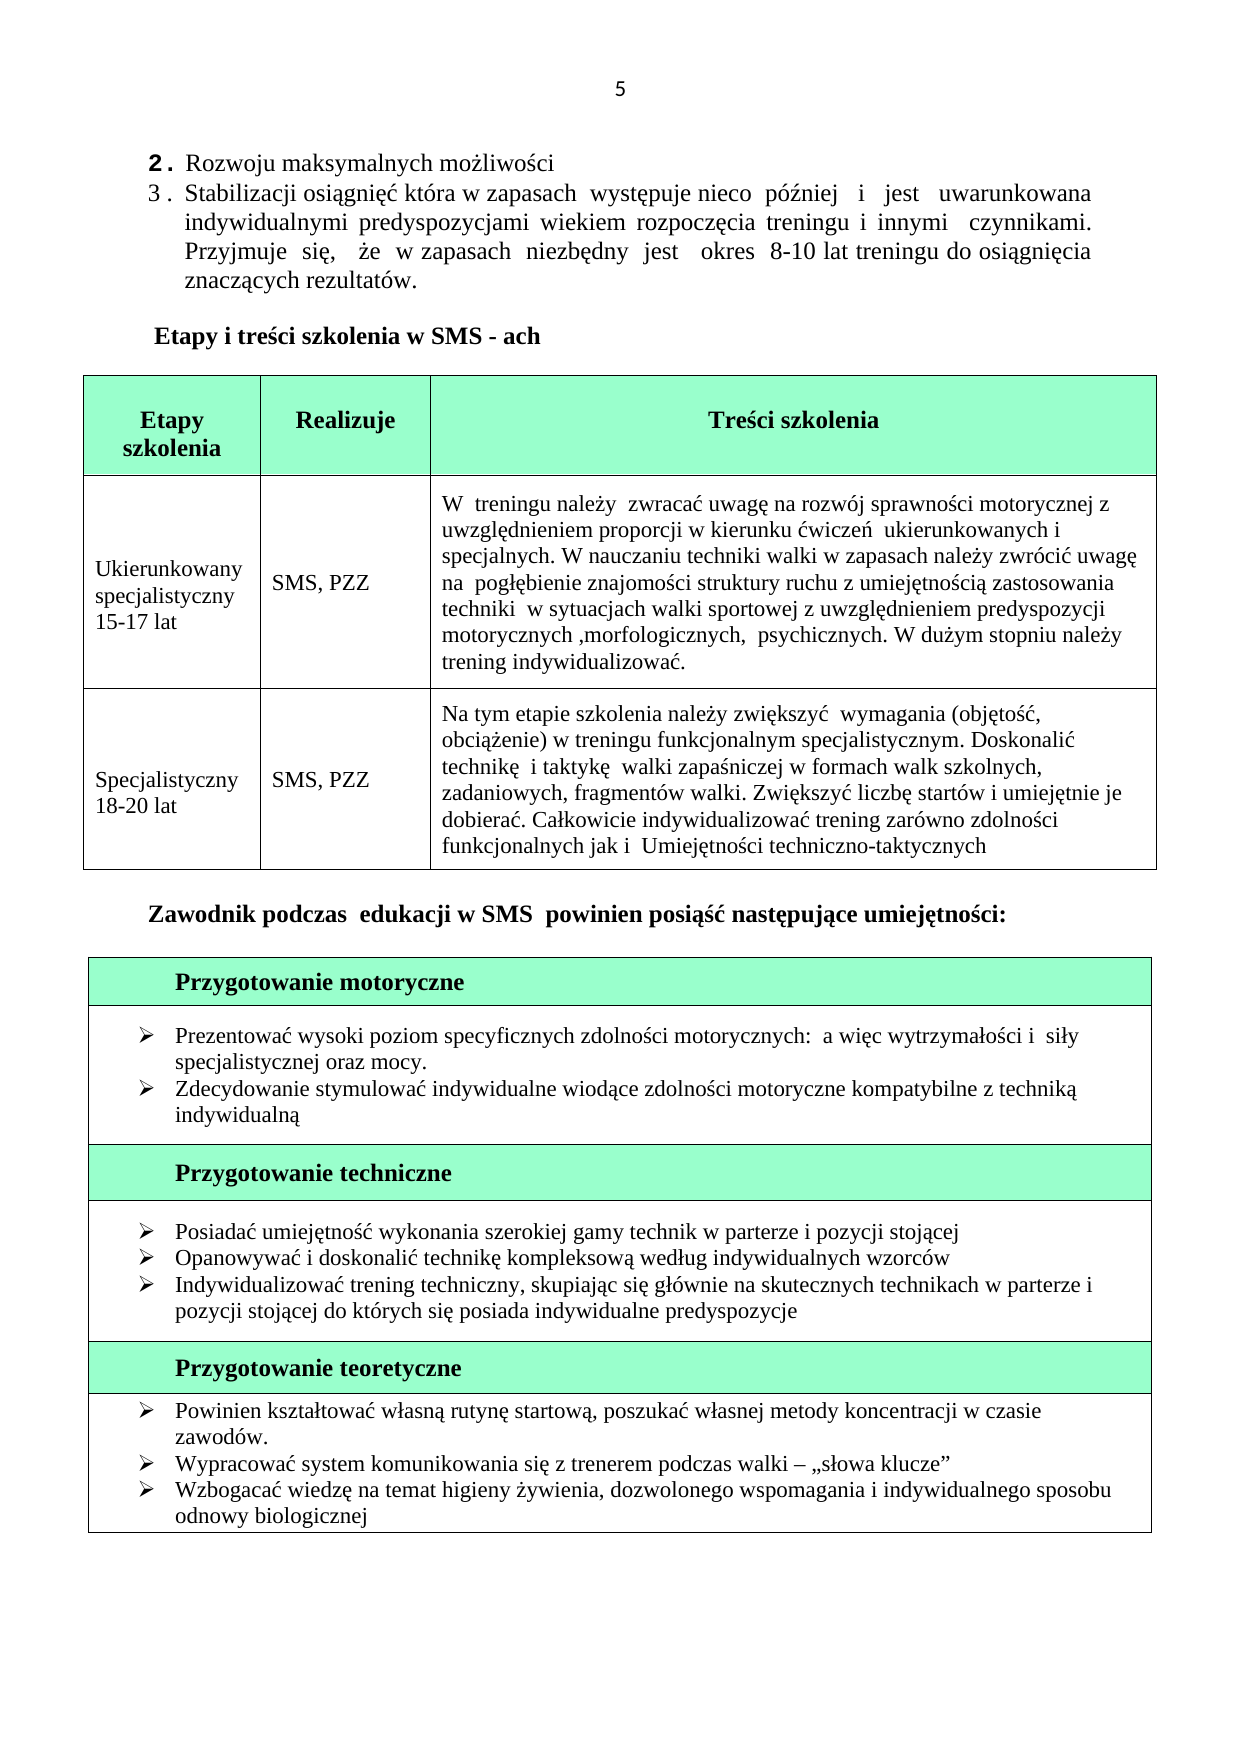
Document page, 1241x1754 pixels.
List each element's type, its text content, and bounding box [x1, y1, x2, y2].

text Zawodnik podczas edukacji w SMS powinien posiąść następujące umiejętności: [148, 899, 1093, 928]
table_header Realizuje [261, 376, 430, 474]
table_header Treści szkolenia [431, 376, 1156, 474]
table_cell Prezentować wysoki poziom specyficznych zdolności motorycznych: a więc wytrzymałości i siły specjalistycznej oraz mocy. Zdecydowanie stymulować indywidualne wiodące zdolności motoryczne kompatybilne z techniką indywidualną [89, 1006, 1151, 1143]
table_cell Na tym etapie szkolenia należy zwiększyć wymagania (objętość, obciążenie) w treningu funkcjonalnym specjalistycznym. Doskonalić technikę i taktykę walki zapaśniczej w formach walk szkolnych, zadaniowych, fragmentów walki. Zwiększyć liczbę startów i umiejętnie je dobierać. Całkowicie indywidualizować trening zarówno zdolności funkcjonalnych jak i Umiejętności techniczno-taktycznych [431, 689, 1156, 869]
table_header Etapy szkolenia [84, 376, 260, 474]
table_cell Posiadać umiejętność wykonania szerokiej gamy technik w parterze i pozycji stojącej Opanowywać i doskonalić technikę kompleksową według indywidualnych wzorców Indywidualizować trening techniczny, skupiając się głównie na skutecznych technikach w parterze i pozycji stojącej do których się posiada indywidualne predyspozycje [89, 1201, 1151, 1341]
table_cell Powinien kształtować własną rutynę startową, poszukać własnej metody koncentracji w czasie zawodów. Wypracować system komunikowania się z trenerem podczas walki – „słowa klucze” Wzbogacać wiedzę na temat higieny żywienia, dozwolonego wspomagania i indywidualnego sposobu odnowy biologicznej [89, 1394, 1151, 1532]
table_cell SMS, PZZ [261, 476, 430, 688]
table_cell Ukierunkowany specjalistyczny 15-17 lat [84, 476, 260, 688]
table_cell Przygotowanie techniczne [89, 1145, 1151, 1200]
table_cell Przygotowanie teoretyczne [89, 1342, 1151, 1393]
text Etapy i treści szkolenia w SMS - ach [148, 321, 1093, 350]
table_cell Specjalistyczny 18-20 lat [84, 689, 260, 869]
table_cell SMS, PZZ [261, 689, 430, 869]
table_header Przygotowanie motoryczne [89, 958, 1151, 1005]
text 3 . Stabilizacji osiągnięć która w zapasach występuje nieco później i jest uwarunkowana indywidualnymi predyspozycjami wiekiem rozpoczęcia treningu i innymi czynnikami. Przyjmuje się, że w zapasach niezbędny jest okres 8-10 lat treningu do osiągnięcia znaczących rezultatów. [148, 178, 1093, 293]
table_cell W treningu należy zwracać uwagę na rozwój sprawności motorycznej z uwzględnieniem proporcji w kierunku ćwiczeń ukierunkowanych i specjalnych. W nauczaniu techniki walki w zapasach należy zwrócić uwagę na pogłębienie znajomości struktury ruchu z umiejętnością zastosowania techniki w sytuacjach walki sportowej z uwzględnieniem predyspozycji motorycznych ,morfologicznych, psychicznych. W dużym stopniu należy trening indywidualizować. [431, 476, 1156, 688]
list Rozwoju maksymalnych możliwości [148, 148, 1093, 178]
